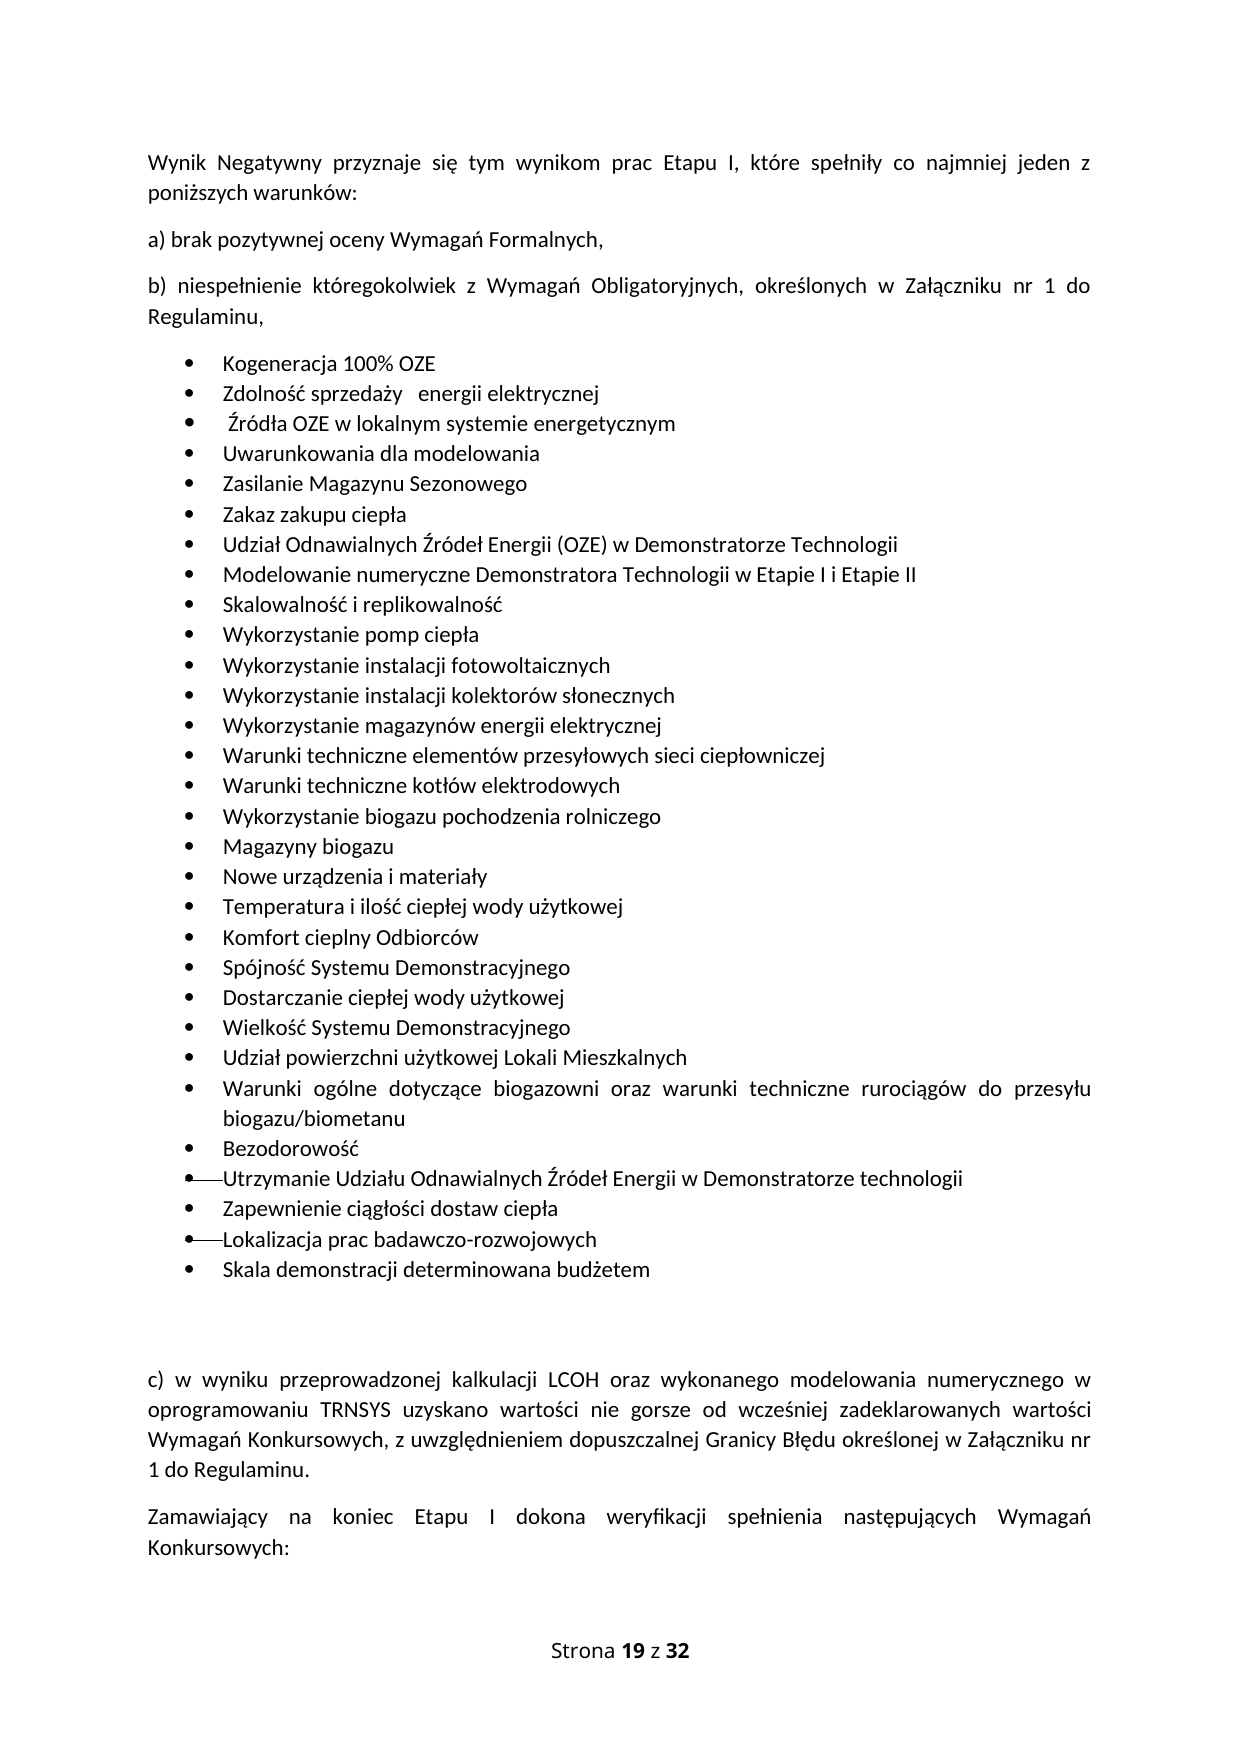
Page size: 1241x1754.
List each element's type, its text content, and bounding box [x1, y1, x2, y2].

list Zasilanie Magazynu Sezonowego [185, 469, 1093, 497]
list Zapewnienie ciągłości dostaw ciepła [185, 1194, 1093, 1222]
list Utrzymanie Udziału Odnawialnych Źródeł Energii w Demonstratorze technologii [185, 1164, 1093, 1192]
list Bezodorowość [185, 1134, 1093, 1162]
list Wielkość Systemu Demonstracyjnego [185, 1013, 1093, 1041]
text c) w wyniku przeprowadzonej kalkulacji LCOH oraz wykonanego modelowania numerycznego w oprogramowaniu TRNSYS uzyskano wartości nie gorsze od wcześniej zadeklarowanych wartości Wymagań Konkursowych, z uwzględnieniem dopuszczalnej Granicy Błędu określonej w Załączniku nr 1 do Regulaminu. [148, 1365, 1093, 1483]
list Magazyny biogazu [185, 832, 1093, 860]
text Zamawiający na koniec Etapu I dokona weryfikacji spełnienia następujących Wymagań Konkursowych: [148, 1502, 1093, 1561]
list Wykorzystanie biogazu pochodzenia rolniczego [185, 802, 1093, 830]
list Spójność Systemu Demonstracyjnego [185, 953, 1093, 981]
list Udział powierzchni użytkowej Lokali Mieszkalnych [185, 1043, 1093, 1071]
list Skala demonstracji determinowana budżetem [185, 1255, 1093, 1283]
list Komfort cieplny Odbiorców [185, 923, 1093, 951]
list Kogeneracja 100% OZE [185, 349, 1093, 377]
list Skalowalność i replikowalność [185, 590, 1093, 618]
list Zakaz zakupu ciepła [185, 500, 1093, 528]
list Wykorzystanie pomp ciepła [185, 621, 1093, 648]
list Warunki ogólne dotyczące biogazowni oraz warunki techniczne rurociągów do przesyłu biogazu/biometanu [185, 1074, 1093, 1132]
list Dostarczanie ciepłej wody użytkowej [185, 983, 1093, 1011]
list Modelowanie numeryczne Demonstratora Technologii w Etapie I i Etapie II [185, 560, 1093, 588]
list Udział Odnawialnych Źródeł Energii (OZE) w Demonstratorze Technologii [185, 530, 1093, 558]
list Lokalizacja prac badawczo-rozwojowych [185, 1225, 1093, 1253]
list Temperatura i ilość ciepłej wody użytkowej [185, 892, 1093, 920]
list Wykorzystanie instalacji fotowoltaicznych [185, 651, 1093, 679]
list Uwarunkowania dla modelowania [185, 439, 1093, 467]
text a) brak pozytywnej oceny Wymagań Formalnych, [148, 225, 1093, 253]
text b) niespełnienie któregokolwiek z Wymagań Obligatoryjnych, określonych w Załączniku nr 1 do Regulaminu, [148, 272, 1093, 330]
text Wynik Negatywny przyznaje się tym wynikom prac Etapu I, które spełniły co najmniej jeden z poniższych warunków: [148, 148, 1093, 206]
list Wykorzystanie instalacji kolektorów słonecznych [185, 681, 1093, 709]
list Zdolność sprzedaży energii elektrycznej [185, 379, 1093, 407]
list Nowe urządzenia i materiały [185, 862, 1093, 890]
list Warunki techniczne kotłów elektrodowych [185, 772, 1093, 799]
list Źródła OZE w lokalnym systemie energetycznym [185, 409, 1093, 437]
list Warunki techniczne elementów przesyłowych sieci ciepłowniczej [185, 741, 1093, 769]
list Wykorzystanie magazynów energii elektrycznej [185, 711, 1093, 739]
